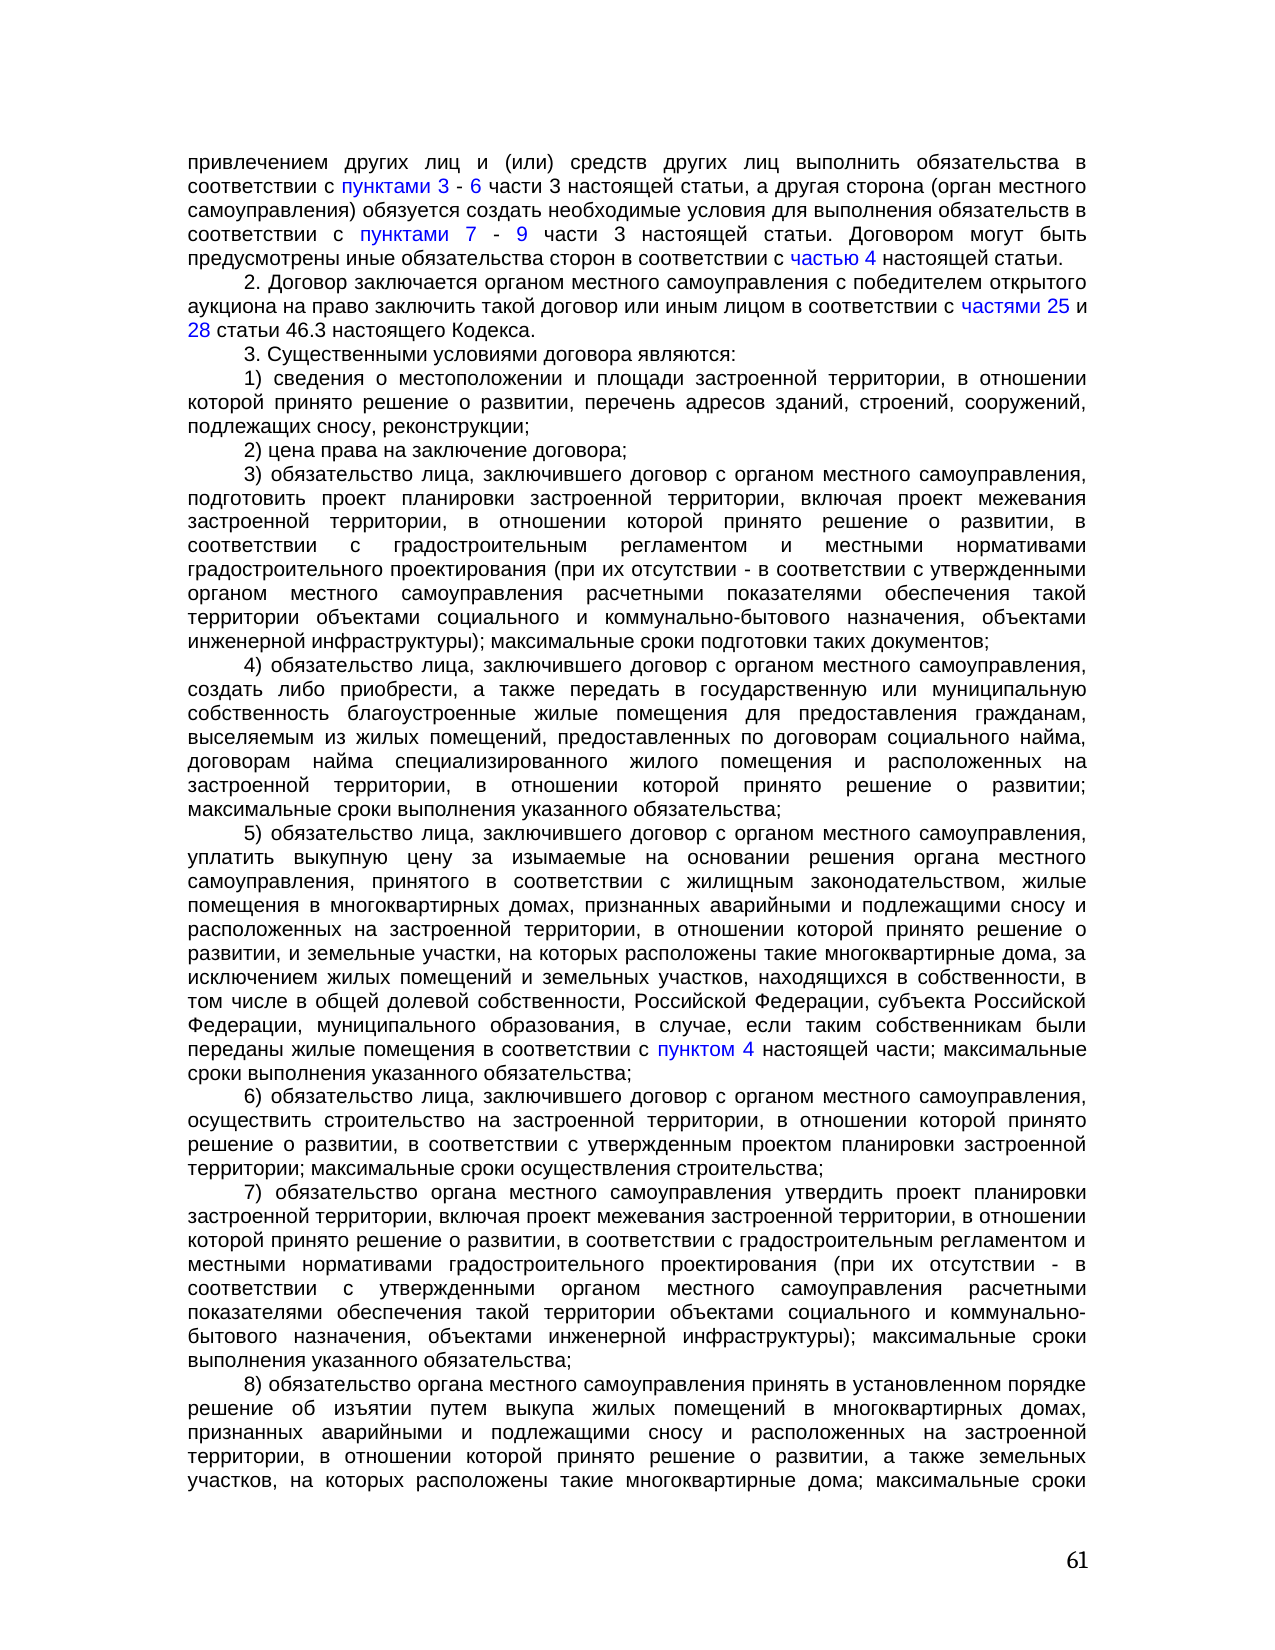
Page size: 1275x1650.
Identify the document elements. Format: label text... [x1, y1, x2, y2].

text 4) обязательство лица, заключившего договор с органом местного самоуправления, создать либо приобрести, а также передать в государственную или муниципальную собственность благоустроенные жилые помещения для предоставления гражданам, выселяемым из жилых помещений, предоставленных по договорам социального найма, договорам найма специализированного жилого помещения и расположенных на застроенной территории, в отношении которой принято решение о развитии; максимальные сроки выполнения указанного обязательства; [187, 653, 1087, 821]
text 7) обязательство органа местного самоуправления утвердить проект планировки застроенной территории, включая проект межевания застроенной территории, в отношении которой принято решение о развитии, в соответствии с градостроительным регламентом и местными нормативами градостроительного проектирования (при их отсутствии - в соответствии с утвержденными органом местного самоуправления расчетными показателями обеспечения такой территории объектами социального и коммунально-бытового назначения, объектами инженерной инфраструктуры); максимальные сроки выполнения указанного обязательства; [187, 1180, 1087, 1372]
text 1) сведения о местоположении и площади застроенной территории, в отношении которой принято решение о развитии, перечень адресов зданий, строений, сооружений, подлежащих сносу, реконструкции; [187, 366, 1087, 437]
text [187, 1372, 1087, 1492]
text 2) цена права на заключение договора; [187, 437, 1087, 461]
text 3) обязательство лица, заключившего договор с органом местного самоуправления, подготовить проект планировки застроенной территории, включая проект межевания застроенной территории, в отношении которой принято решение о развитии, в соответствии с градостроительным регламентом и местными нормативами градостроительного проектирования (при их отсутствии - в соответствии с утвержденными органом местного самоуправления расчетными показателями обеспечения такой территории объектами социального и коммунально-бытового назначения, объектами инженерной инфраструктуры); максимальные сроки подготовки таких документов; [187, 461, 1087, 653]
text 2. Договор заключается органом местного самоуправления с победителем открытого аукциона на право заключить такой договор или иным лицом в соответствии с частями 25 и 28 статьи 46.3 настоящего Кодекса. [187, 270, 1087, 342]
text 5) обязательство лица, заключившего договор с органом местного самоуправления, уплатить выкупную цену за изымаемые на основании решения органа местного самоуправления, принятого в соответствии с жилищным законодательством, жилые помещения в многоквартирных домах, признанных аварийными и подлежащими сносу и расположенных на застроенной территории, в отношении которой принято решение о развитии, и земельные участки, на которых расположены такие многоквартирные дома, за исключением жилых помещений и земельных участков, находящихся в собственности, в том числе в общей долевой собственности, Российской Федерации, субъекта Российской Федерации, муниципального образования, в случае, если таким собственникам были переданы жилые помещения в соответствии с пунктом 4 настоящей части; максимальные сроки выполнения указанного обязательства; [187, 821, 1087, 1084]
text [187, 150, 1087, 270]
text 3. Существенными условиями договора являются: [187, 342, 1087, 366]
text 6) обязательство лица, заключившего договор с органом местного самоуправления, осуществить строительство на застроенной территории, в отношении которой принято решение о развитии, в соответствии с утвержденным проектом планировки застроенной территории; максимальные сроки осуществления строительства; [187, 1084, 1087, 1180]
